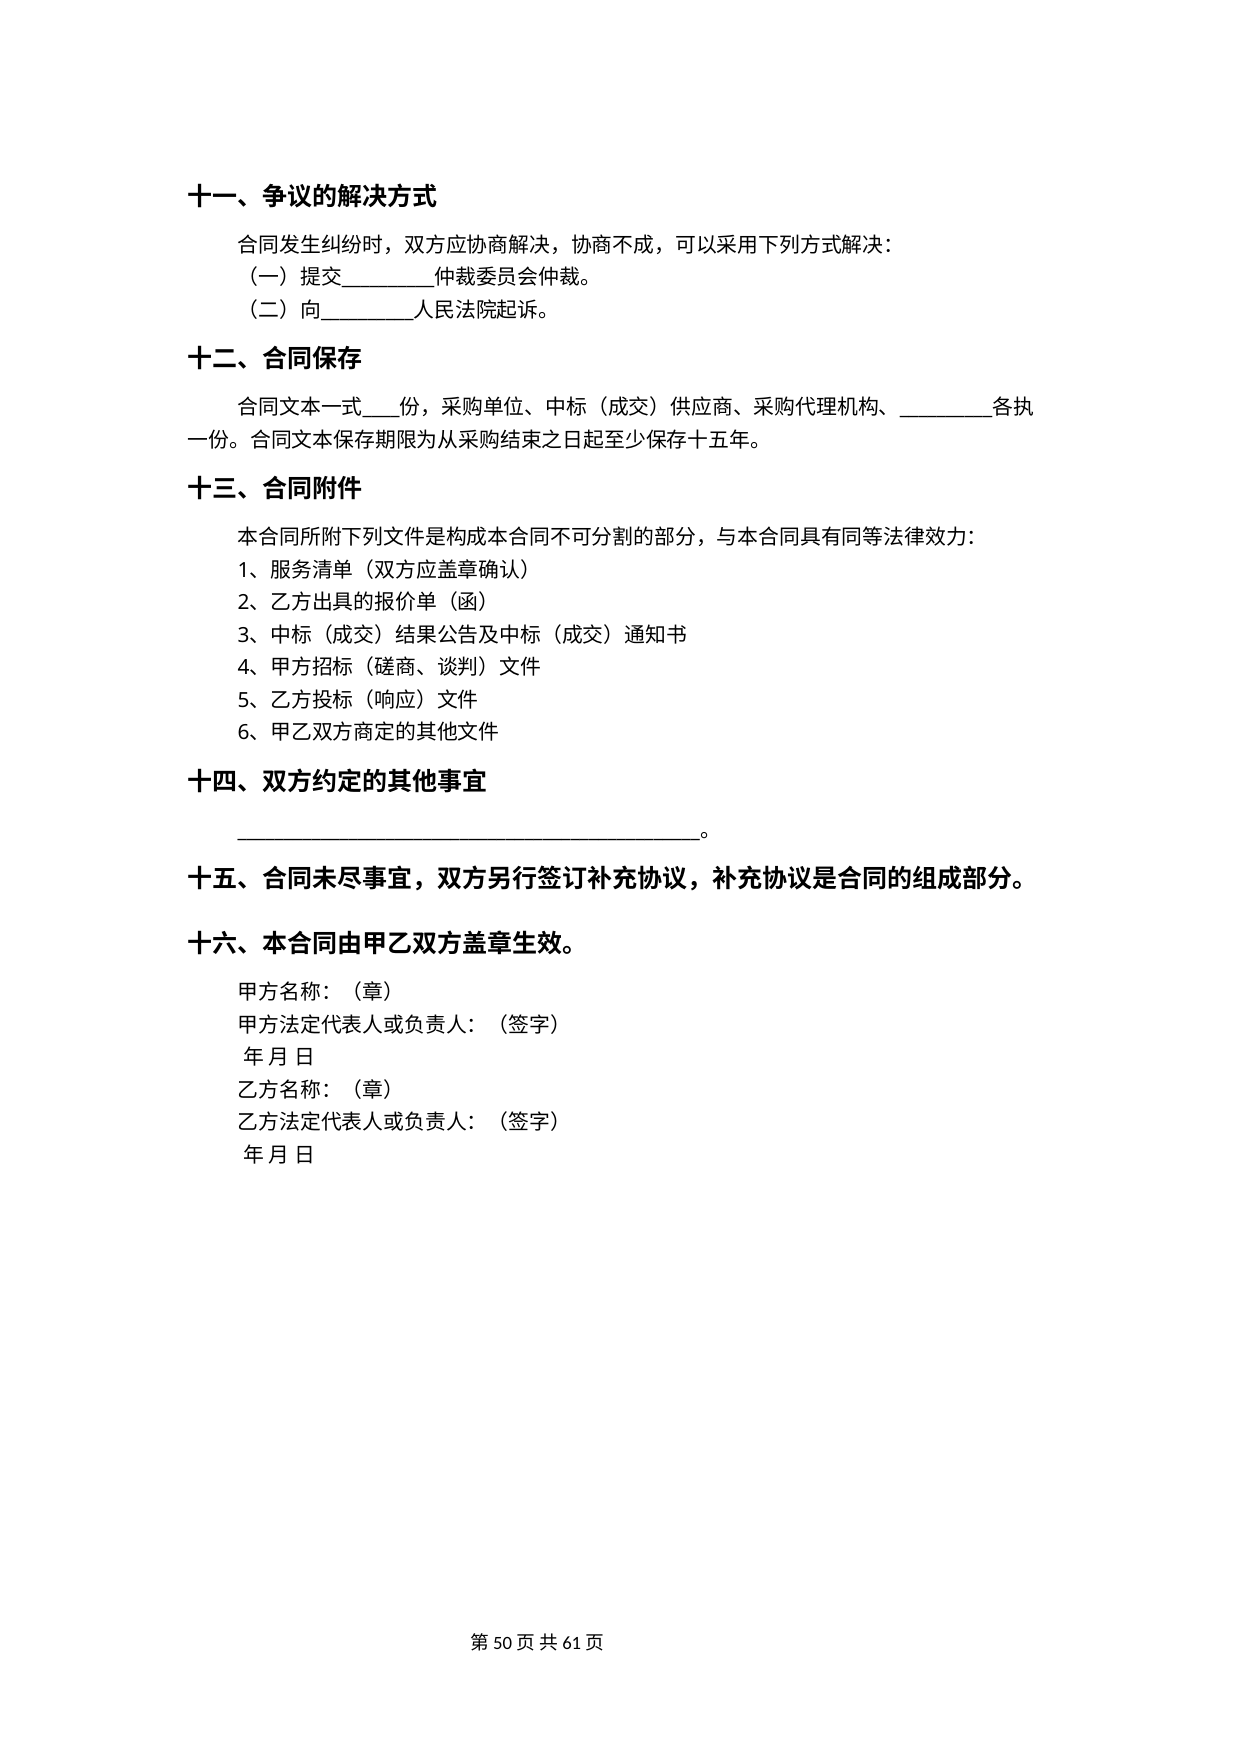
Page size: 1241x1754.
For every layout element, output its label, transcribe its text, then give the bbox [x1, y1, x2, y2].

text 年 月 日 [187, 1039, 1053, 1072]
text 3、中标（成交）结果公告及中标（成交）通知书 [187, 617, 1053, 649]
text 4、甲方招标（磋商、谈判）文件 [187, 649, 1053, 682]
text 1、服务清单（双方应盖章确认） [187, 552, 1053, 584]
text 乙方法定代表人或负责人：（签字） [187, 1104, 1053, 1137]
text 本合同所附下列文件是构成本合同不可分割的部分，与本合同具有同等法律效力： [187, 519, 1053, 552]
text （一）提交__________仲裁委员会仲裁。 [187, 259, 1053, 292]
text 十六、本合同由甲乙双方盖章生效。 [187, 909, 1053, 974]
text 甲方法定代表人或负责人：（签字） [187, 1007, 1053, 1039]
text 十二、合同保存 [187, 324, 1053, 389]
text 5、乙方投标（响应）文件 [187, 682, 1053, 714]
text 十三、合同附件 [187, 454, 1053, 519]
text （二）向__________人民法院起诉。 [187, 292, 1053, 324]
text 6、甲乙双方商定的其他文件 [187, 714, 1053, 747]
text 乙方名称：（章） [187, 1072, 1053, 1104]
text __________________________________________________。 [187, 812, 1053, 844]
text 2、乙方出具的报价单（函） [187, 584, 1053, 617]
text 合同文本一式____份，采购单位、中标（成交）供应商、采购代理机构、__________各执一份。合同文本保存期限为从采购结束之日起至少保存十五年。 [187, 389, 1053, 454]
text 合同发生纠纷时，双方应协商解决，协商不成，可以采用下列方式解决： [187, 227, 1053, 259]
text 十四、双方约定的其他事宜 [187, 747, 1053, 812]
text 十五、合同未尽事宜，双方另行签订补充协议，补充协议是合同的组成部分。 [187, 844, 1053, 909]
text 年 月 日 [187, 1137, 1053, 1169]
text 十一、争议的解决方式 [187, 162, 1053, 227]
text 甲方名称：（章） [187, 974, 1053, 1007]
